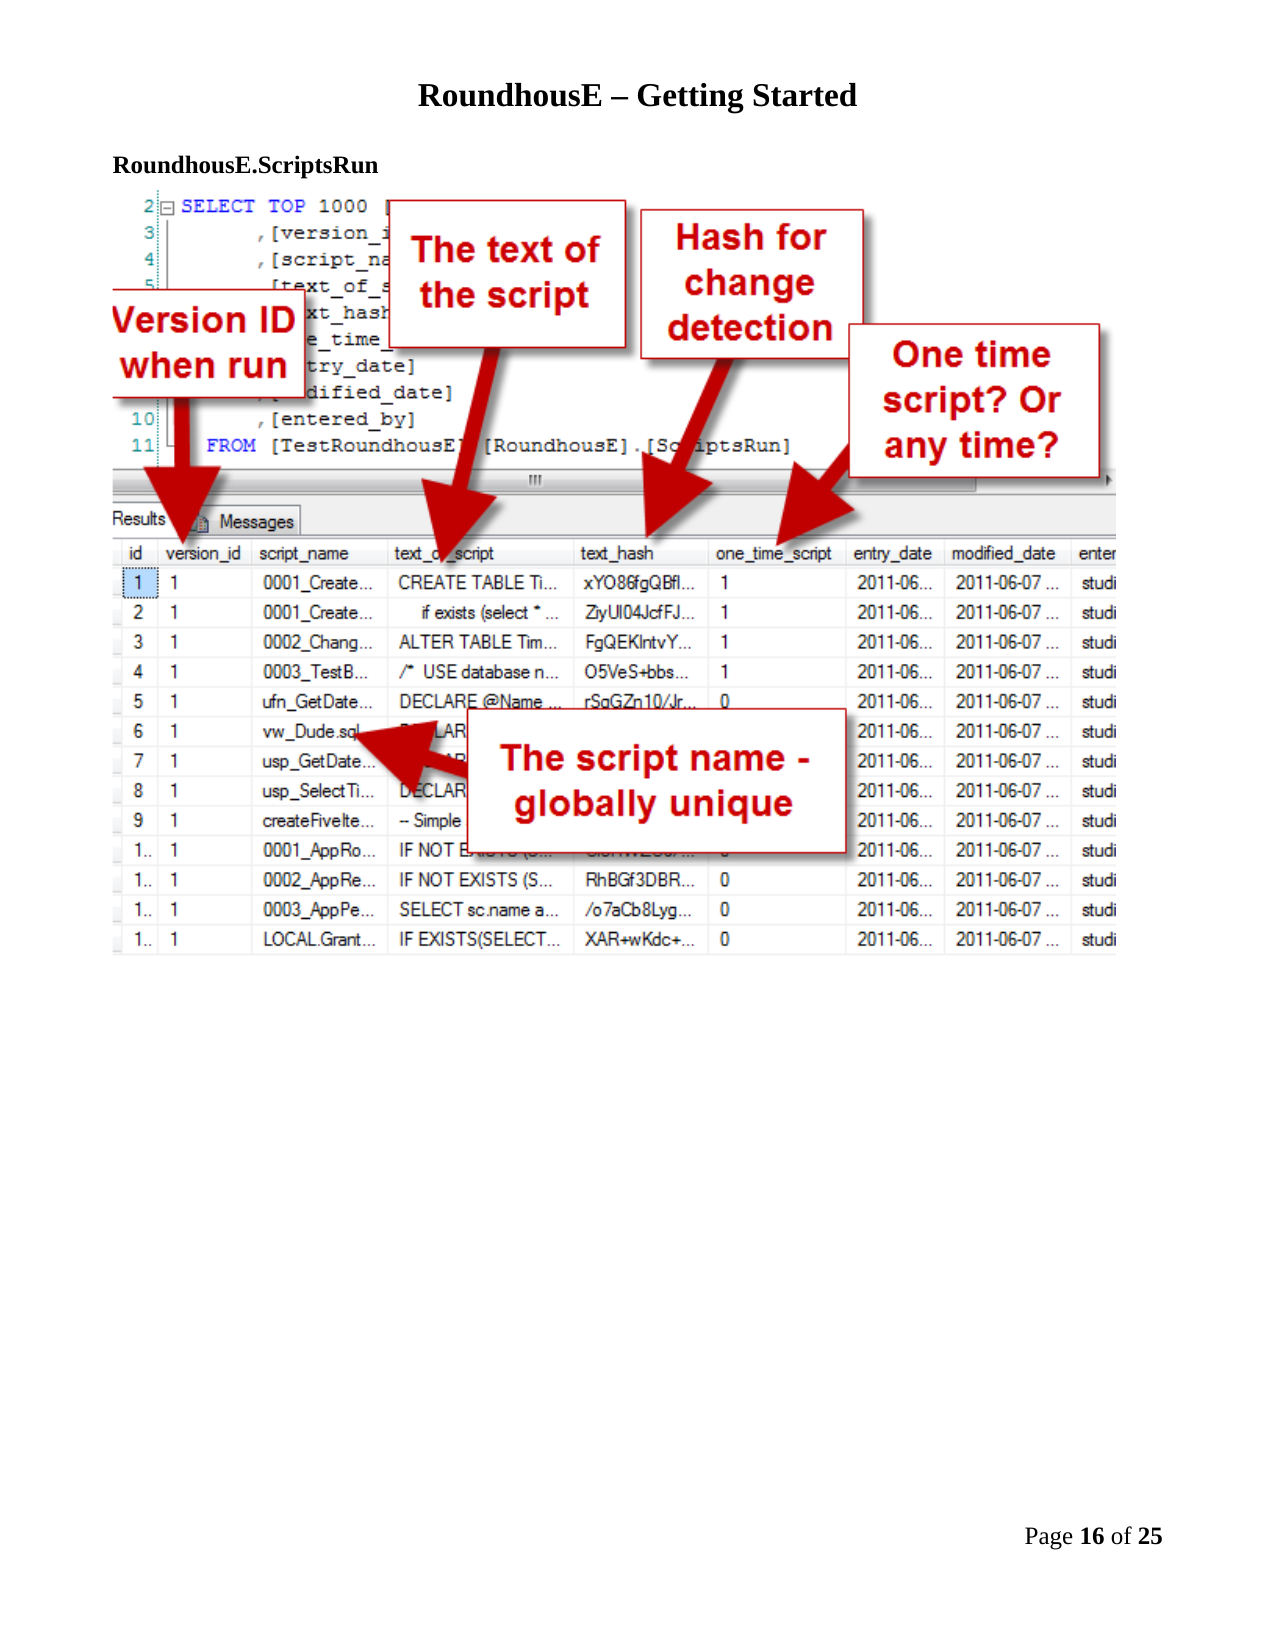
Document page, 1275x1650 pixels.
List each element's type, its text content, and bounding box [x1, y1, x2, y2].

picture [112, 189, 1116, 968]
subtitle RoundhousE.ScriptsRun [112, 150, 1162, 179]
